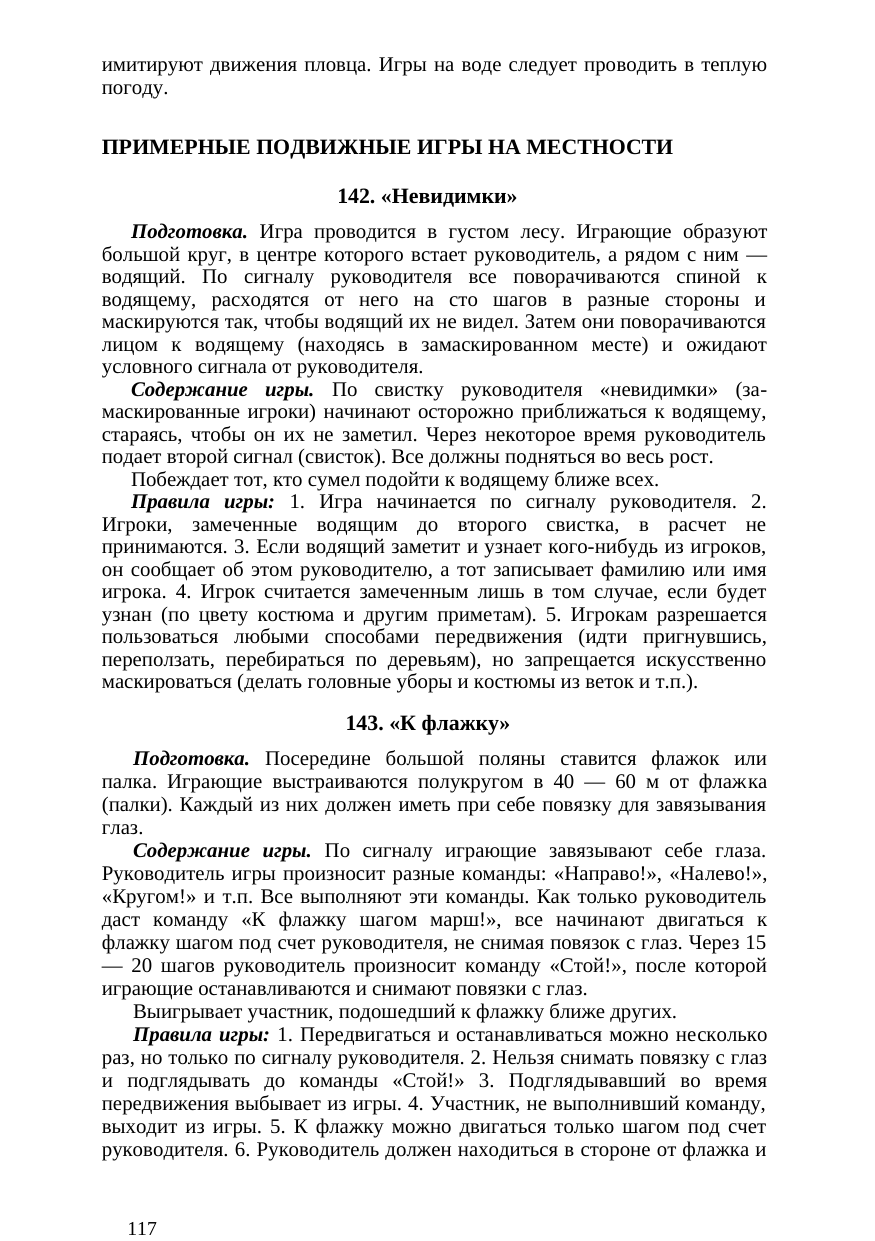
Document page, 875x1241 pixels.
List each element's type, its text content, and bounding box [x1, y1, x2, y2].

text Подготовка. Игра проводится в густом лесу. Играющие образуют большой круг, в центре которого встает руководитель, а рядом с ним — водящий. По сигналу руководителя все поворачиваются спиной к водящему, расходятся от него на сто шагов в разные стороны и маскируются так, чтобы водящий их не видел. Затем они поворачиваются лицом к водящему (находясь в замаскированном месте) и ожидают условного сигнала от руководителя. [102, 221, 767, 378]
text Содержание игры. По сигналу играющие завязывают себе глаза. Руководитель игры произносит разные команды: «Направо!», «Налево!», «Кругом!» и т.п. Все выполняют эти команды. Как только руководитель даст команду «К флажку шагом марш!», все начинают двигаться к флажку шагом под счет руководителя, не снимая повязок с глаз. Через 15 — 20 шагов руководитель произносит команду «Стой!», после которой играющие останавливаются и снимают повязки с глаз. [102, 839, 767, 1000]
text Правила игры: 1. Игра начинается по сигналу руководителя. 2. Игроки, замеченные водящим до второго свистка, в расчет не принимаются. 3. Если водящий заметит и узнает кого-нибудь из игроков, он сообщает об этом руководителю, а тот записывает фамилию или имя игрока. 4. Игрок считается замеченным лишь в том случае, если будет узнан (по цвету костюма и другим приметам). 5. Игрокам разрешается пользоваться любыми способами передвижения (идти пригнувшись, переползать, перебираться по деревьям), но запрещается искусственно маскироваться (делать головные уборы и костюмы из веток и т.п.). [102, 491, 767, 693]
text Подготовка. Посередине большой поляны ставится флажок или палка. Играющие выстраиваются полукругом в 40 — 60 м от флажка (палки). Каждый из них должен иметь при себе повязку для завязывания глаз. [102, 747, 767, 839]
text 143. «К флажку» [345, 712, 769, 734]
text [102, 53, 767, 99]
text ПРИМЕРНЫЕ ПОДВИЖНЫЕ ИГРЫ НА МЕСТНОСТИ [102, 137, 769, 159]
text 142. «Невидимки» [337, 186, 769, 208]
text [102, 1023, 767, 1162]
text Выигрывает участник, подошедший к флажку ближе других. [102, 1000, 769, 1023]
text Побеждает тот, кто сумел подойти к водящему ближе всех. [102, 468, 769, 491]
text Содержание игры. По свистку руководителя «невидимки» (замаскированные игроки) начинают осторожно приближаться к водящему, стараясь, чтобы он их не заметил. Через некоторое время руководитель подает второй сигнал (свисток). Все должны подняться во весь рост. [102, 378, 767, 468]
